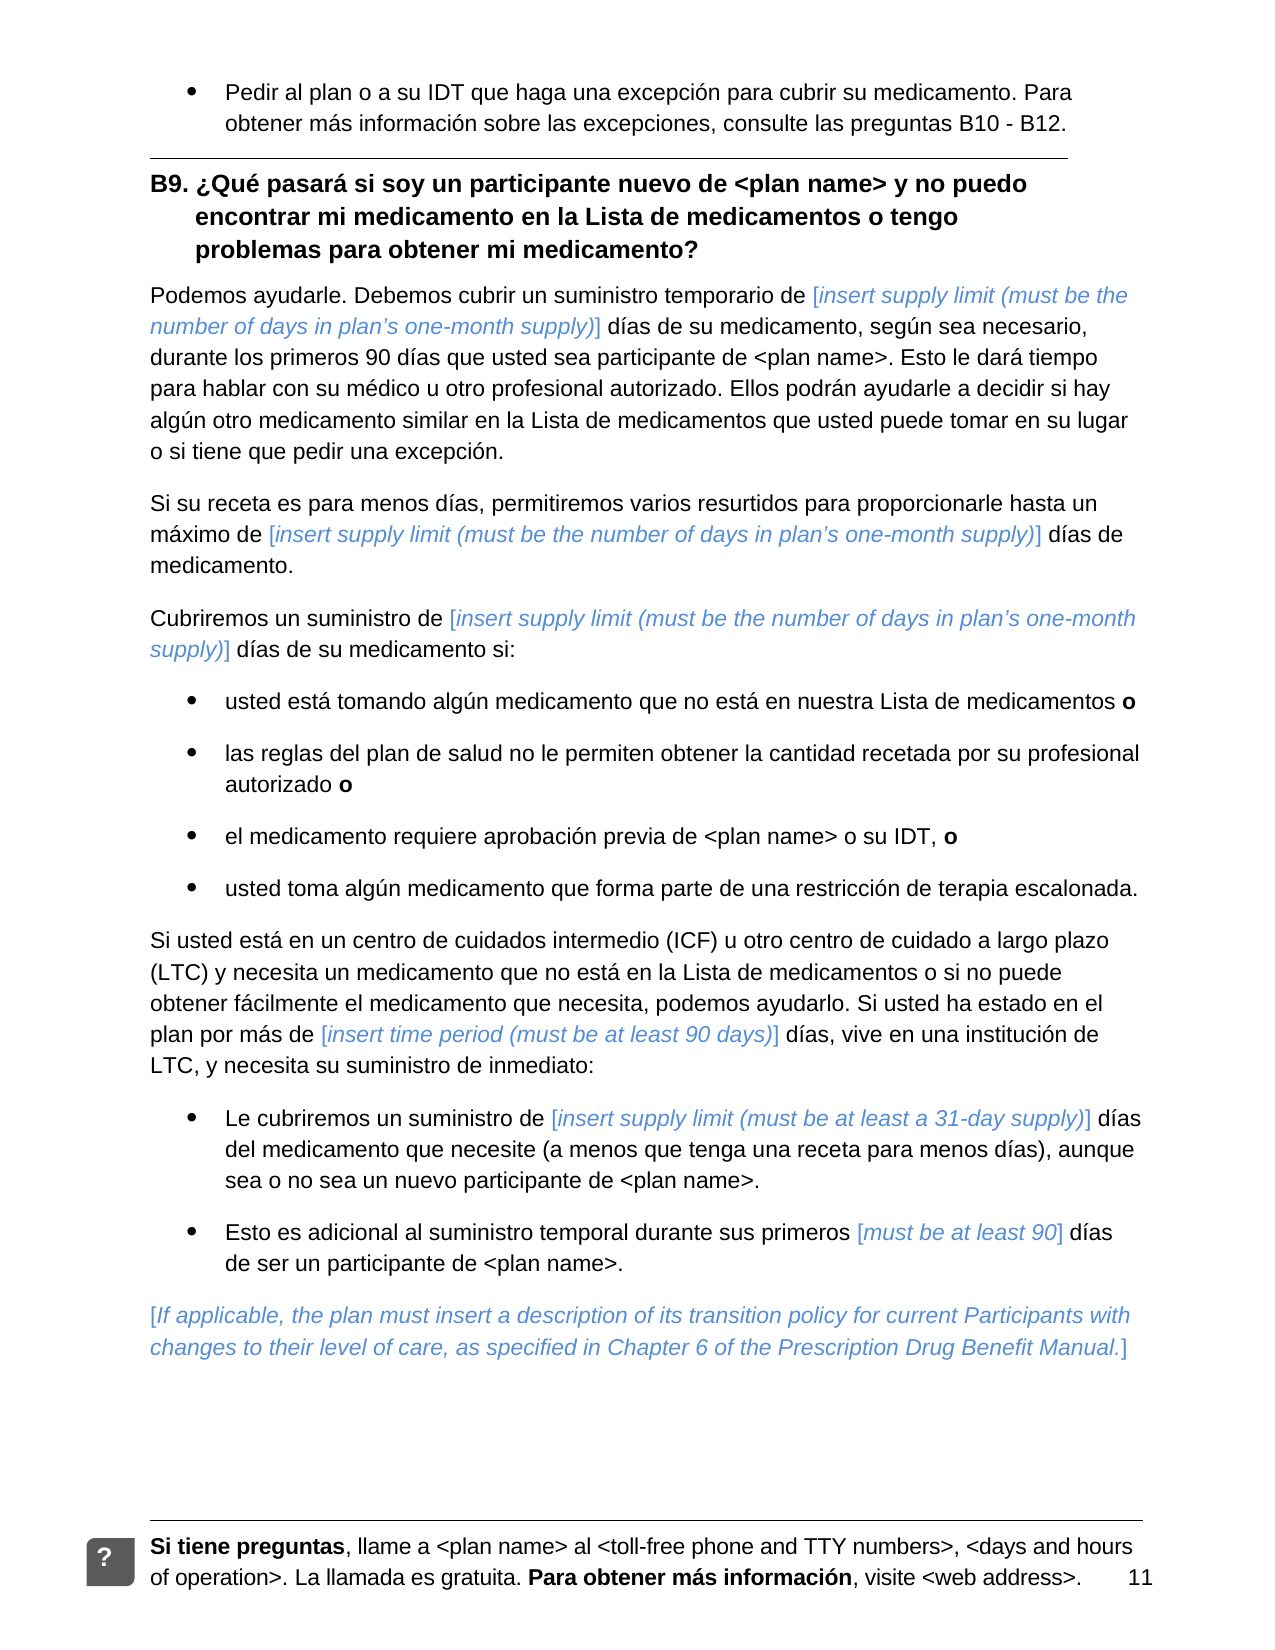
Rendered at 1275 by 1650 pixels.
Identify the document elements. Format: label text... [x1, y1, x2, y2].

text usted toma algún medicamento que forma parte de una restricción de terapia escalonada. [187, 872, 1143, 903]
text Le cubriremos un suministro de [insert supply limit (must be at least a 31-day supply)] días del medicamento que necesite (a menos que tenga una receta para menos días), aunque sea o no sea un nuevo participante de <plan name>. [187, 1101, 1143, 1195]
text Cubriremos un suministro de [insert supply limit (must be the number of days in plan’s one-month supply)] días de su medicamento si: [150, 601, 1143, 663]
text [If applicable, the plan must insert a description of its transition policy for current Participants with changes to their level of care, as specified in Chapter 6 of the Prescription Drug Benefit Manual.] [150, 1299, 1143, 1361]
text Podemos ayudarle. Debemos cubrir un suministro temporario de [insert supply limit (must be the number of days in plan’s one-month supply)] días de su medicamento, según sea necesario, durante los primeros 90 días que usted sea participante de <plan name>. Esto le dará tiempo para hablar con su médico u otro profesional autorizado. Ellos podrán ayudarle a decidir si hay algún otro medicamento similar en la Lista de medicamentos que usted puede tomar en su lugar o si tiene que pedir una excepción. [150, 278, 1143, 466]
text usted está tomando algún medicamento que no está en nuestra Lista de medicamentos o [187, 684, 1143, 716]
text Si su receta es para menos días, permitiremos varios resurtidos para proporcionarle hasta un máximo de [insert supply limit (must be the number of days in plan’s one-month supply)] días de medicamento. [150, 486, 1143, 580]
text Pedir al plan o a su IDT que haga una excepción para cubrir su medicamento. Para obtener más información sobre las excepciones, consulte las preguntas B10 - B12. [187, 75, 1143, 137]
text Si usted está en un centro de cuidados intermedio (ICF) u otro centro de cuidado a largo plazo (LTC) y necesita un medicamento que no está en la Lista de medicamentos o si no puede obtener fácilmente el medicamento que necesita, podemos ayudarlo. Si usted ha estado en el plan por más de [insert time period (must be at least 90 days)] días, vive en una institución de LTC, y necesita su suministro de inmediato: [150, 924, 1143, 1080]
text el medicamento requiere aprobación previa de <plan name> o su IDT, o [187, 820, 1143, 851]
text las reglas del plan de salud no le permiten obtener la cantidad recetada por su profesional autorizado o [187, 736, 1143, 799]
text Esto es adicional al suministro temporal durante sus primeros [must be at least 90] días de ser un participante de <plan name>. [187, 1216, 1143, 1278]
subtitle B9. ¿Qué pasará si soy un participante nuevo de <plan name> y no puedo encontrar mi medicamento en la Lista de medicamentos o tengo problemas para obtener mi medicamento? [150, 159, 1068, 266]
